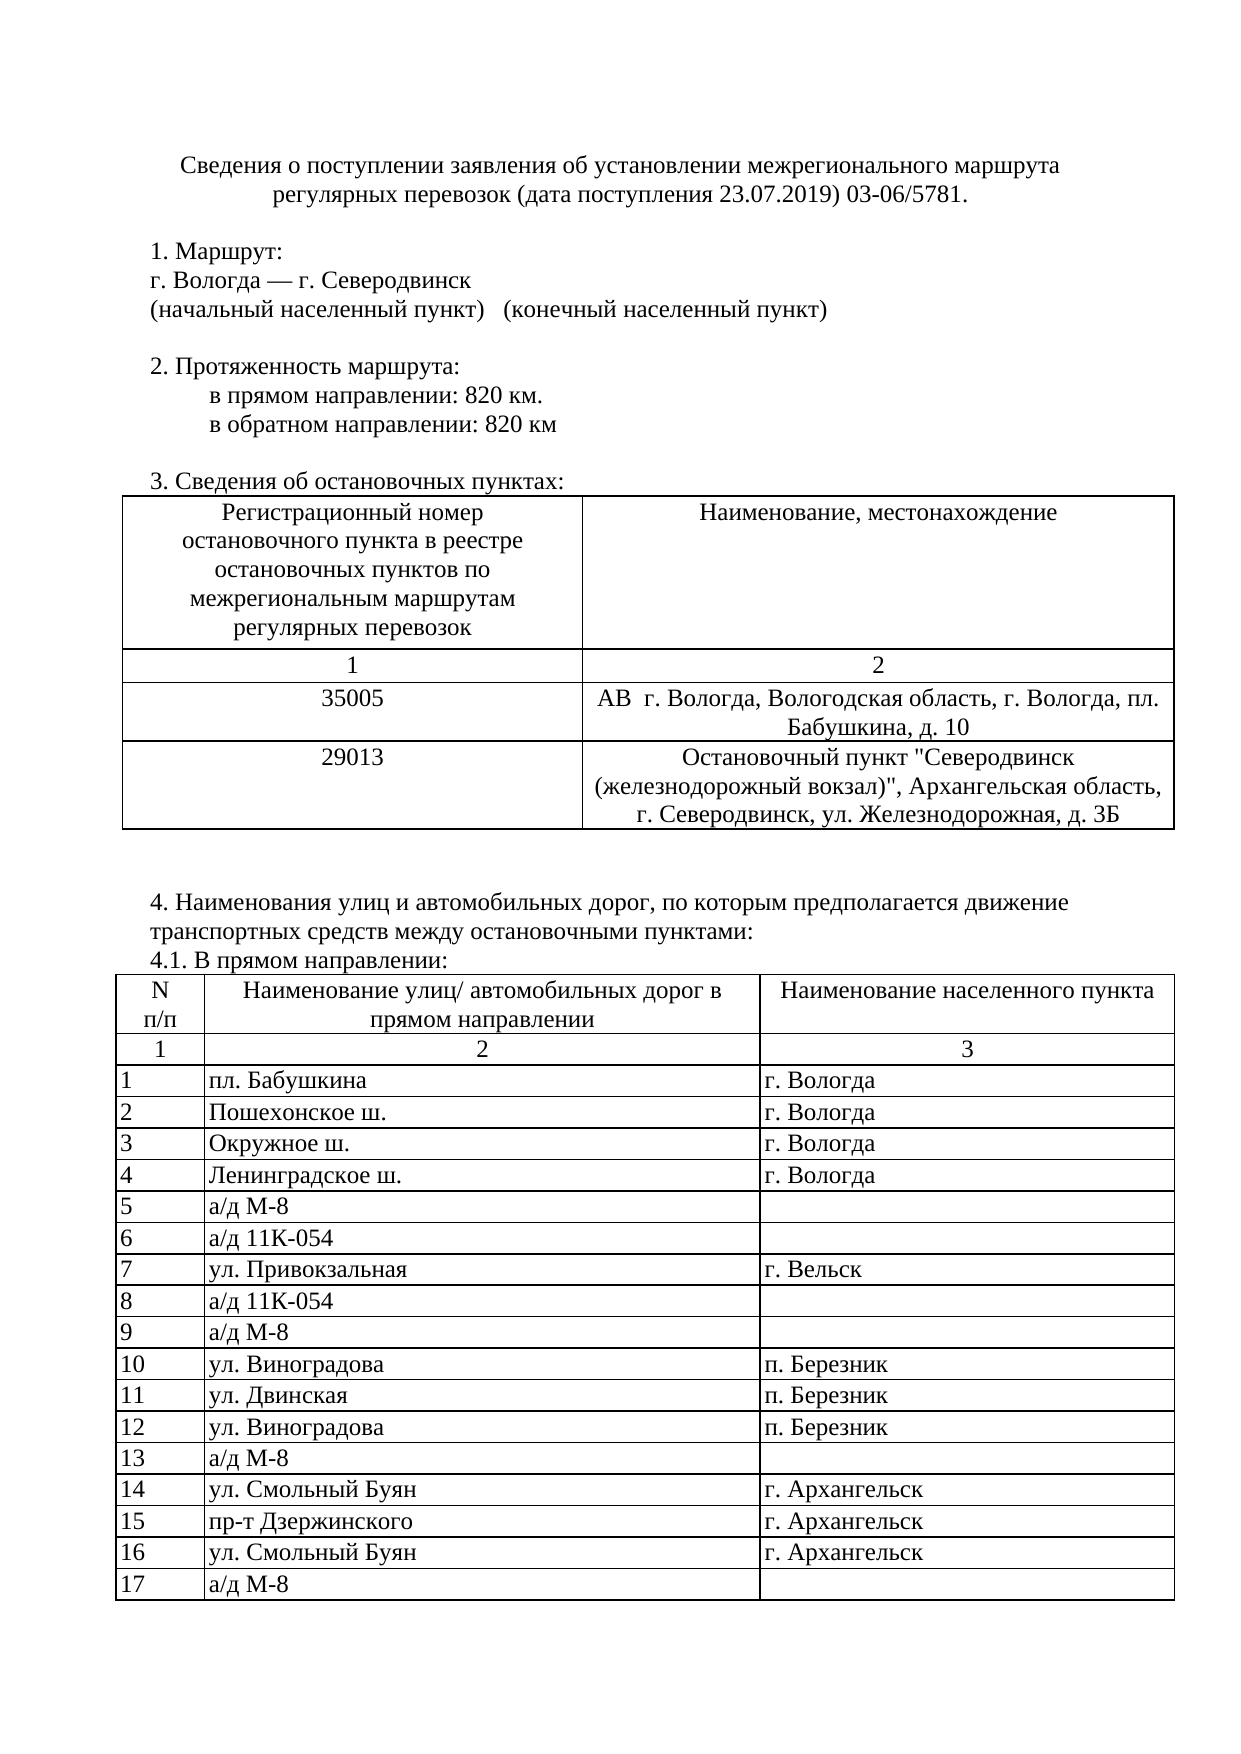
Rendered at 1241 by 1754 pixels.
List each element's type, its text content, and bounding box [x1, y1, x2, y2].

table_cell 7 [117, 1255, 204, 1284]
text 2. Протяженность маршрута: [150, 351, 1090, 380]
table_cell п. Березник [761, 1412, 1174, 1442]
text 4. Наименования улиц и автомобильных дорог, по которым предполагается движение транспортных средств между остановочными пунктами: [150, 887, 1090, 945]
text Сведения о поступлении заявления об установлении межрегионального маршрута регулярных перевозок (дата поступления 23.07.2019) 03-06/5781. [150, 150, 1090, 207]
table_cell 2 [583, 650, 1173, 681]
table_cell ул. Виноградова [205, 1412, 759, 1442]
text 4.1. В прямом направлении: [150, 945, 1090, 973]
table_cell 2 [205, 1034, 759, 1064]
table_cell 10 [117, 1349, 204, 1379]
table_cell г. Вологда [761, 1066, 1174, 1096]
table_cell ул. Двинская [205, 1380, 759, 1410]
table_cell 1 [117, 1034, 204, 1064]
table_cell 5 [117, 1192, 204, 1221]
table_cell а/д М-8 [205, 1569, 759, 1599]
table_cell Ленинградское ш. [205, 1160, 759, 1190]
text в обратном направлении: 820 км [150, 409, 1090, 437]
table_cell [761, 1317, 1174, 1347]
table_cell пр-т Дзержинского [205, 1506, 759, 1536]
table_cell Окружное ш. [205, 1129, 759, 1158]
table_cell 3 [761, 1034, 1174, 1064]
table_cell 1 [123, 650, 582, 681]
table_cell г. Архангельск [761, 1538, 1174, 1567]
table_header N п/п [117, 975, 204, 1033]
table_cell 14 [117, 1475, 204, 1504]
table_cell 6 [117, 1223, 204, 1253]
table_cell 35005 [123, 683, 582, 740]
table_cell [761, 1192, 1174, 1221]
table_cell ул. Смольный Буян [205, 1475, 759, 1504]
table_cell пл. Бабушкина [205, 1066, 759, 1096]
table_header Наименование, местонахождение [583, 497, 1173, 648]
table_cell п. Березник [761, 1380, 1174, 1410]
table_cell АВ г. Вологда, Вологодская область, г. Вологда, пл. Бабушкина, д. 10 [583, 683, 1173, 740]
table_cell [761, 1443, 1174, 1473]
table_cell 8 [117, 1286, 204, 1316]
text 1. Маршрут: [150, 236, 1090, 265]
table_cell г. Вологда [761, 1129, 1174, 1158]
table_cell г. Вельск [761, 1255, 1174, 1284]
table_cell г. Вологда [761, 1097, 1174, 1127]
table_cell ул. Привокзальная [205, 1255, 759, 1284]
table_cell [761, 1569, 1174, 1599]
table_cell п. Березник [761, 1349, 1174, 1379]
table_cell а/д М-8 [205, 1443, 759, 1473]
table_header Наименование населенного пункта [761, 975, 1174, 1033]
text г. Вологда — г. Северодвинск [150, 265, 1090, 294]
table_cell г. Архангельск [761, 1506, 1174, 1536]
table_cell 2 [117, 1097, 204, 1127]
text 3. Сведения об остановочных пунктах: [150, 466, 1090, 495]
text (начальный населенный пункт) (конечный населенный пункт) [150, 294, 1090, 322]
table_cell 13 [117, 1443, 204, 1473]
table_cell 16 [117, 1538, 204, 1567]
table_cell ул. Смольный Буян [205, 1538, 759, 1567]
table_cell ул. Виноградова [205, 1349, 759, 1379]
table_cell г. Вологда [761, 1160, 1174, 1190]
text в прямом направлении: 820 км. [150, 380, 1090, 409]
table_cell 29013 [123, 742, 582, 828]
table_cell а/д 11К-054 [205, 1286, 759, 1316]
table_cell 9 [117, 1317, 204, 1347]
table_cell а/д 11К-054 [205, 1223, 759, 1253]
table_cell а/д М-8 [205, 1192, 759, 1221]
table_cell [761, 1223, 1174, 1253]
table_cell г. Архангельск [761, 1475, 1174, 1504]
table_cell 15 [117, 1506, 204, 1536]
table_cell 3 [117, 1129, 204, 1158]
table_cell Пошехонское ш. [205, 1097, 759, 1127]
table_cell 12 [117, 1412, 204, 1442]
table_cell 1 [117, 1066, 204, 1096]
table_cell 17 [117, 1569, 204, 1599]
table_cell 11 [117, 1380, 204, 1410]
table_cell [761, 1286, 1174, 1316]
table_cell а/д М-8 [205, 1317, 759, 1347]
table_cell 4 [117, 1160, 204, 1190]
table_header Наименование улиц/ автомобильных дорог в прямом направлении [205, 975, 759, 1033]
table_cell Остановочный пункт "Северодвинск (железнодорожный вокзал)", Архангельская область, г. Северодвинск, ул. Железнодорожная, д. 3Б [583, 742, 1173, 828]
table_header Регистрационный номер остановочного пункта в реестре остановочных пунктов по межрегиональным маршрутам регулярных перевозок [123, 497, 582, 648]
